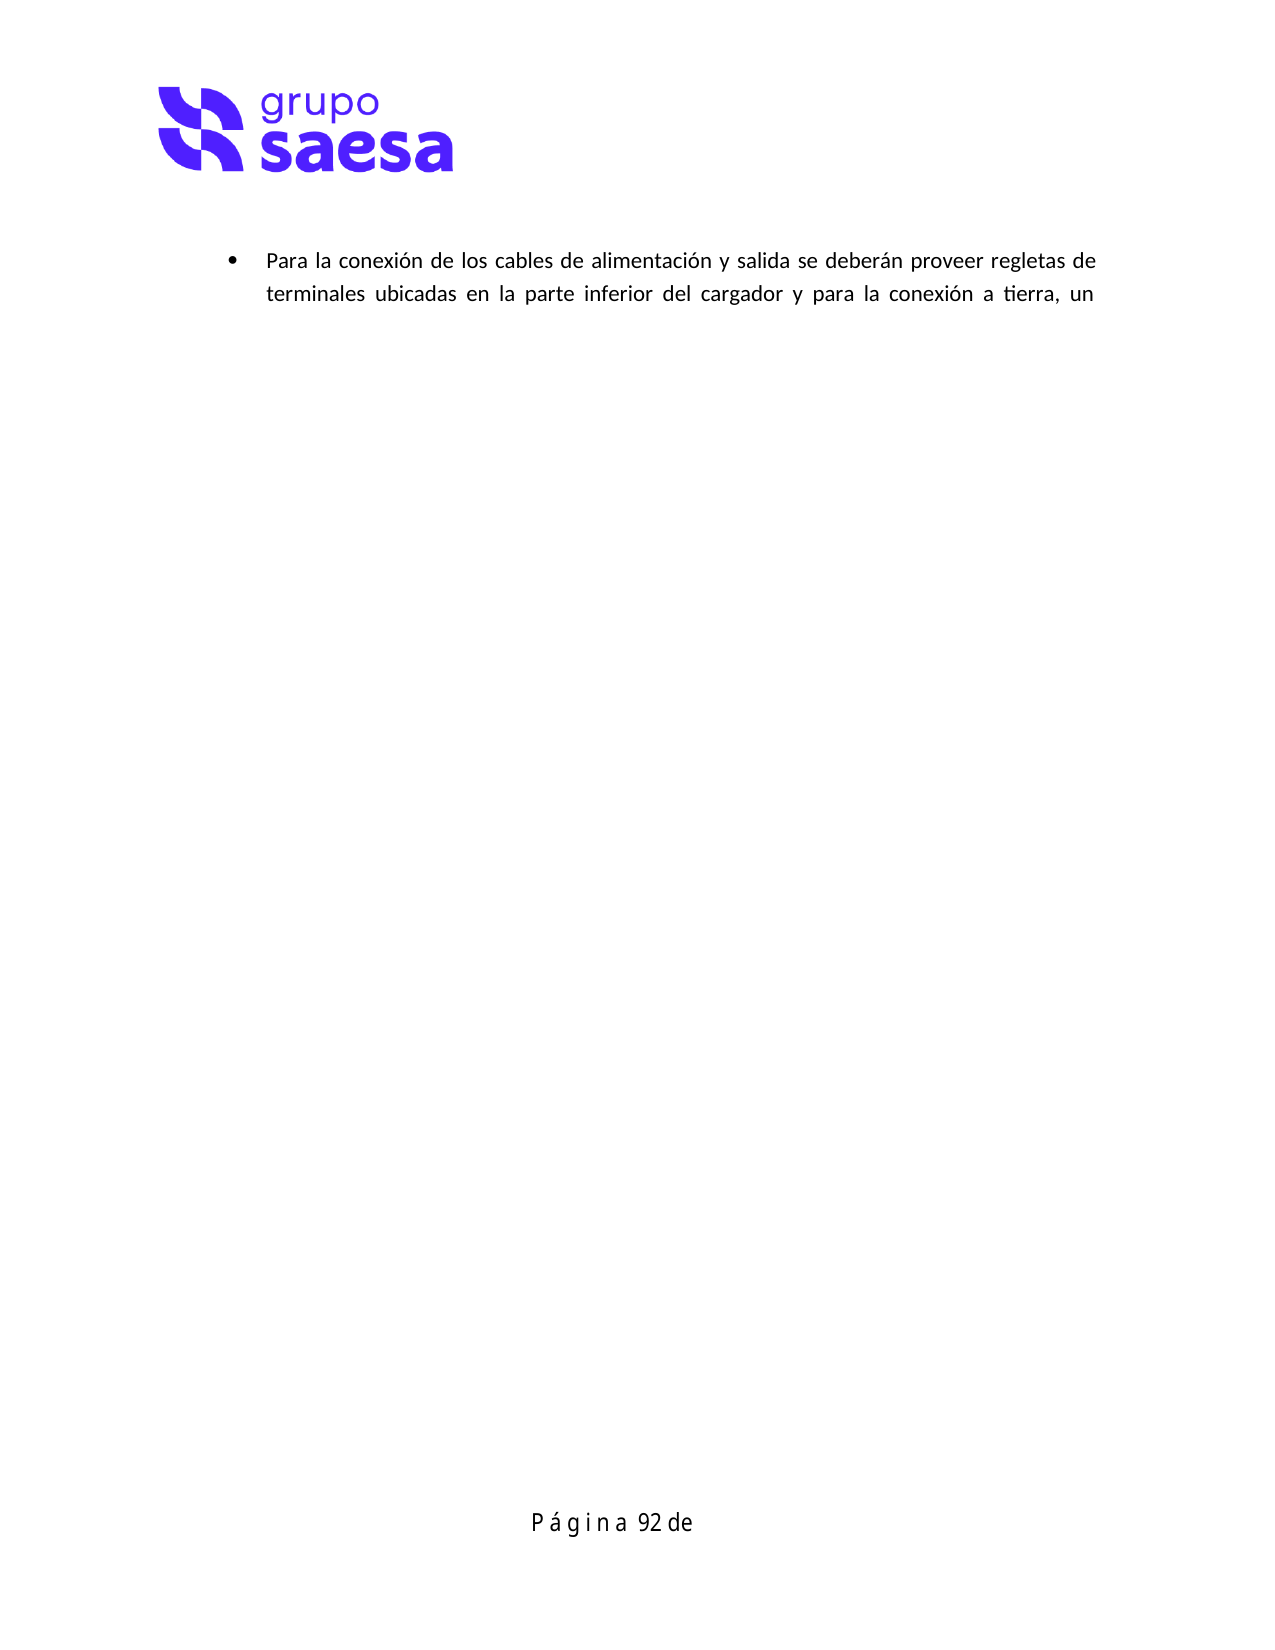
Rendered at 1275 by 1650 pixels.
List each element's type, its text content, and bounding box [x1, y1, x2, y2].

list Para la conexión de los cables de alimentación y salida se deberán proveer regletas de terminales ubicadas en la parte inferior del cargador y para la conexión a tierra, un [228, 246, 1098, 307]
picture [150, 80, 457, 175]
